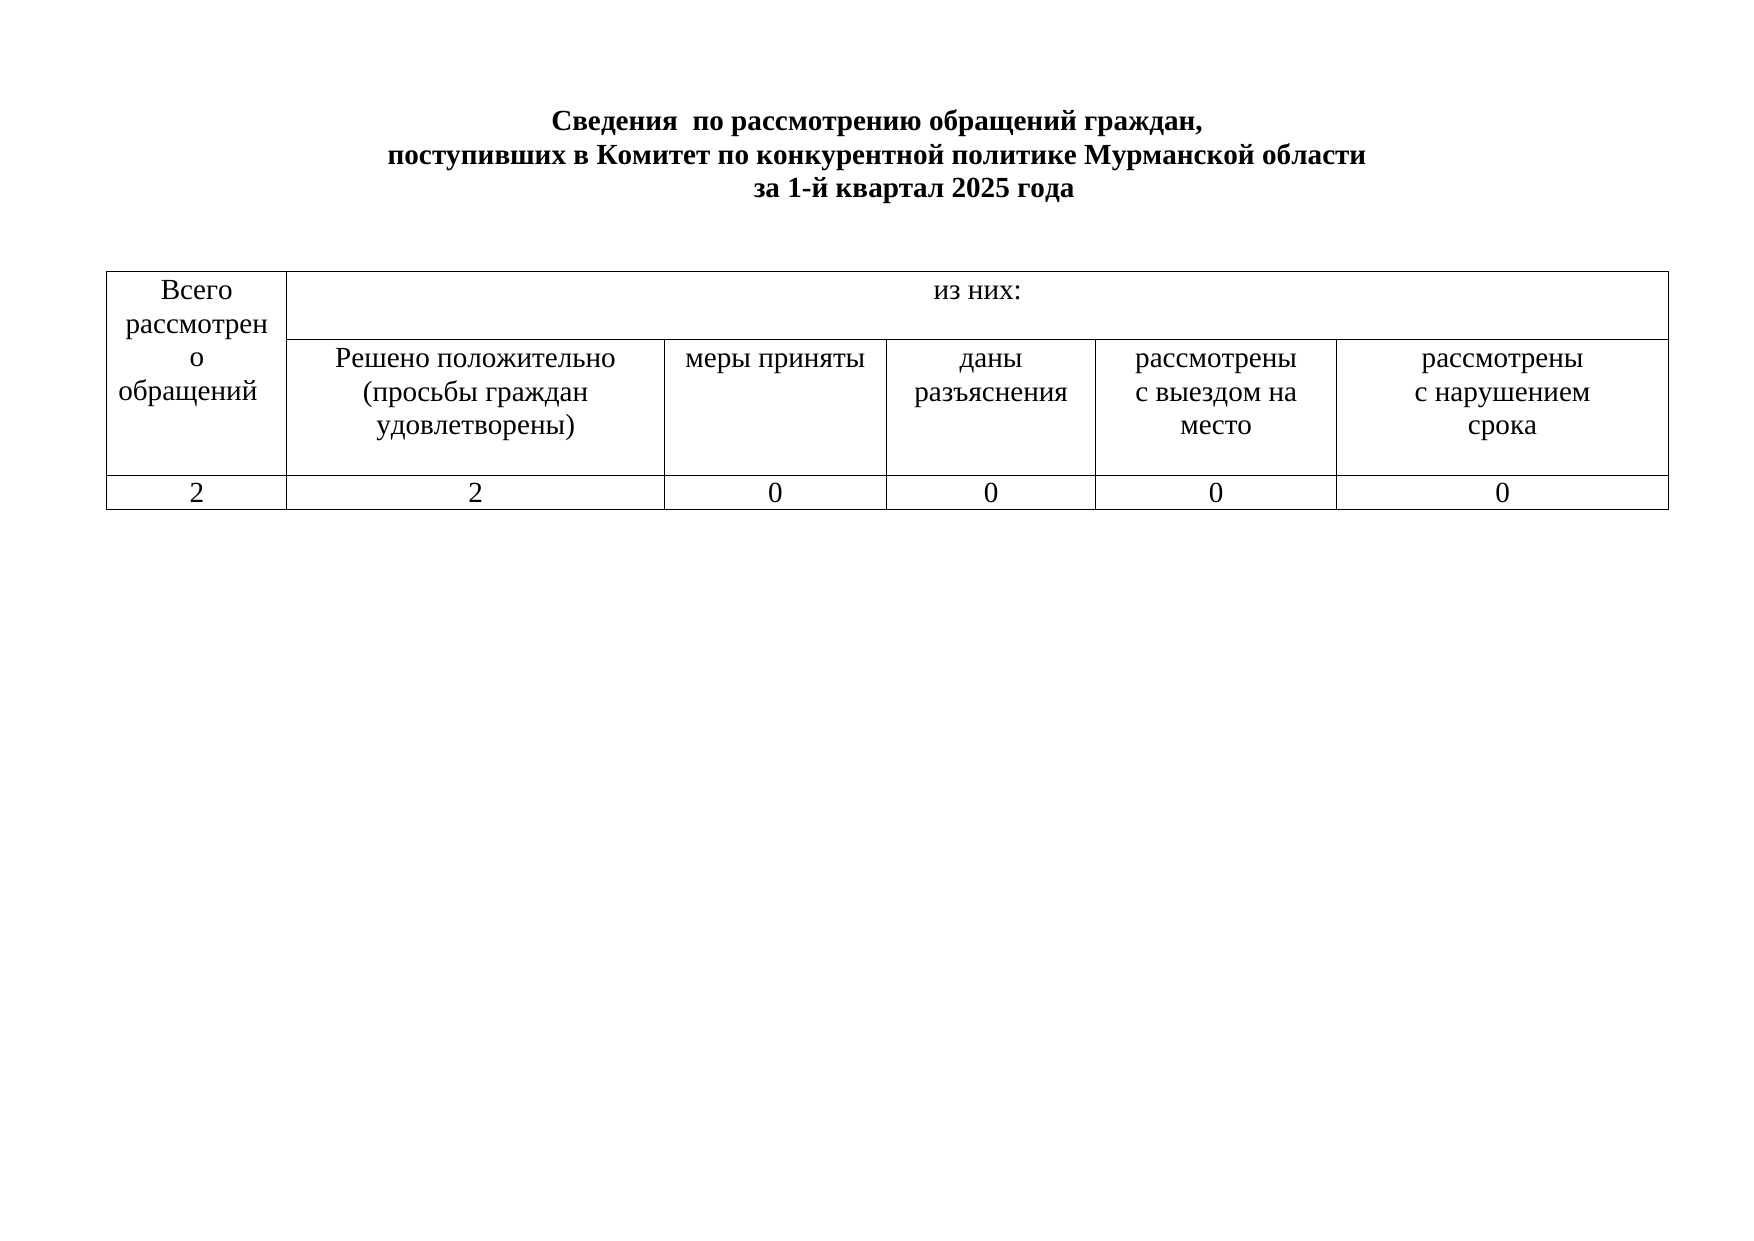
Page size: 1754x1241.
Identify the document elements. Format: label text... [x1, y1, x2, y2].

table_cell 0 [887, 476, 1095, 509]
table_cell Решено положительно (просьбы граждан удовлетворены) [287, 340, 664, 474]
table_cell рассмотрены с нарушением срока [1337, 340, 1668, 474]
table_cell рассмотрены с выездом на место [1096, 340, 1336, 474]
table_cell 0 [1096, 476, 1336, 509]
text поступивших в Комитет по конкурентной политике Мурманской области [118, 137, 1636, 171]
table_header из них: [287, 272, 1668, 339]
table_cell 0 [665, 476, 886, 509]
table_cell 0 [1337, 476, 1668, 509]
table_cell даны разъяснения [887, 340, 1095, 474]
text за 1-й квартал 2025 года [118, 171, 1636, 204]
text Сведения по рассмотрению обращений граждан, [118, 103, 1636, 137]
table_cell 2 [107, 476, 286, 509]
table_header Всего рассмотрено обращений [107, 272, 286, 474]
table_cell 2 [287, 476, 664, 509]
table_cell меры приняты [665, 340, 886, 474]
